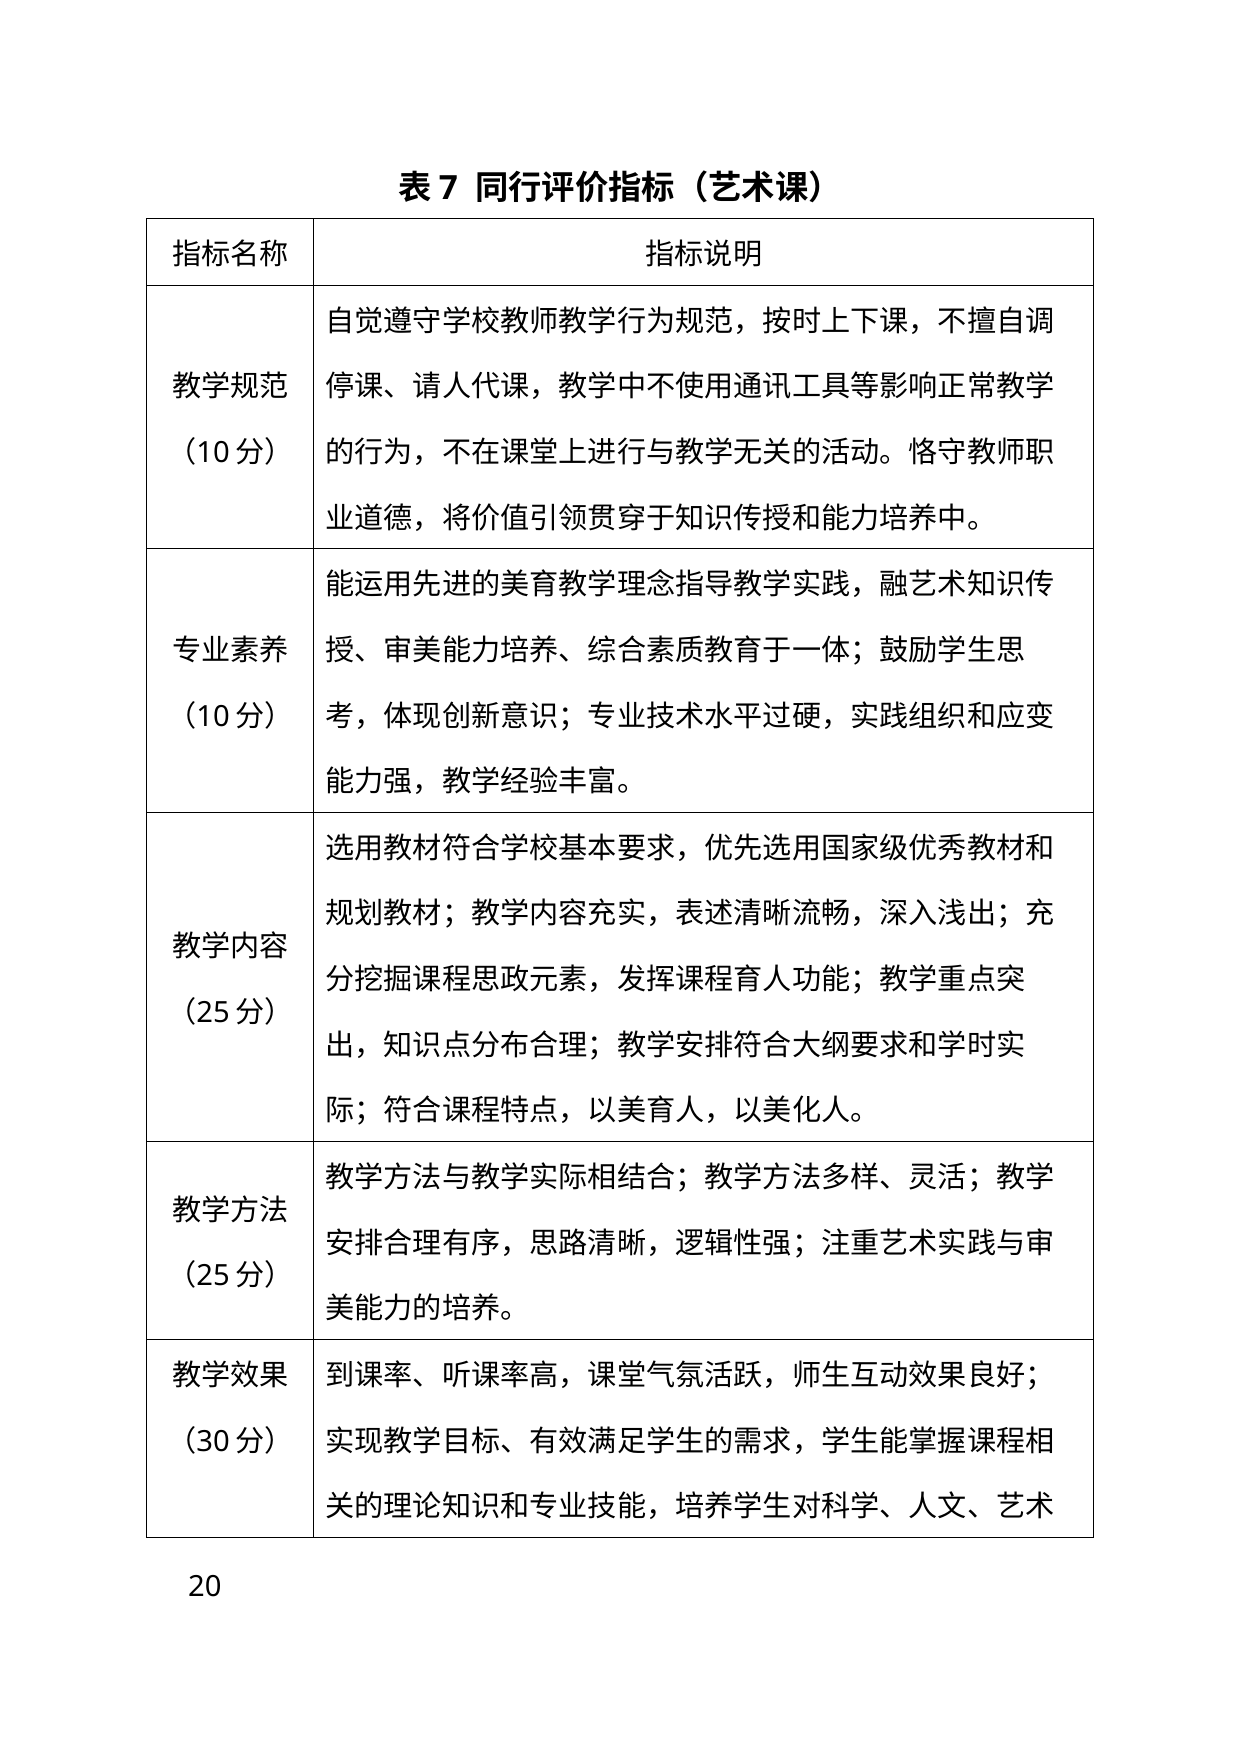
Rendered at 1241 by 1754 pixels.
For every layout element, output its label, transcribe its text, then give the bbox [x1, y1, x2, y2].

table_header 指标名称 [147, 219, 313, 285]
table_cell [314, 1340, 1093, 1537]
table_cell 专业素养（10分） [147, 549, 313, 812]
table_cell 能运用先进的美育教学理念指导教学实践，融艺术知识传授、审美能力培养、综合素质教育于一体；鼓励学生思考，体现创新意识；专业技术水平过硬，实践组织和应变能力强，教学经验丰富。 [314, 549, 1093, 812]
table_cell 教学方法 （25分） [147, 1142, 313, 1339]
text 表7 同行评价指标（艺术课） [188, 152, 1052, 218]
table_cell 自觉遵守学校教师教学行为规范，按时上下课，不擅自调停课、请人代课，教学中不使用通讯工具等影响正常教学的行为，不在课堂上进行与教学无关的活动。恪守教师职业道德，将价值引领贯穿于知识传授和能力培养中。 [314, 286, 1093, 548]
table_cell 教学内容 （25分） [147, 813, 313, 1141]
table_cell 选用教材符合学校基本要求，优先选用国家级优秀教材和规划教材；教学内容充实，表述清晰流畅，深入浅出；充分挖掘课程思政元素，发挥课程育人功能；教学重点突出，知识点分布合理；教学安排符合大纲要求和学时实际；符合课程特点，以美育人，以美化人。 [314, 813, 1093, 1141]
table_cell 教学方法与教学实际相结合；教学方法多样、灵活；教学安排合理有序，思路清晰，逻辑性强；注重艺术实践与审美能力的培养。 [314, 1142, 1093, 1339]
table_header 指标说明 [314, 219, 1093, 285]
table_cell 教学规范 （10分） [147, 286, 313, 548]
table_cell 教学效果 （30分） [147, 1340, 313, 1537]
